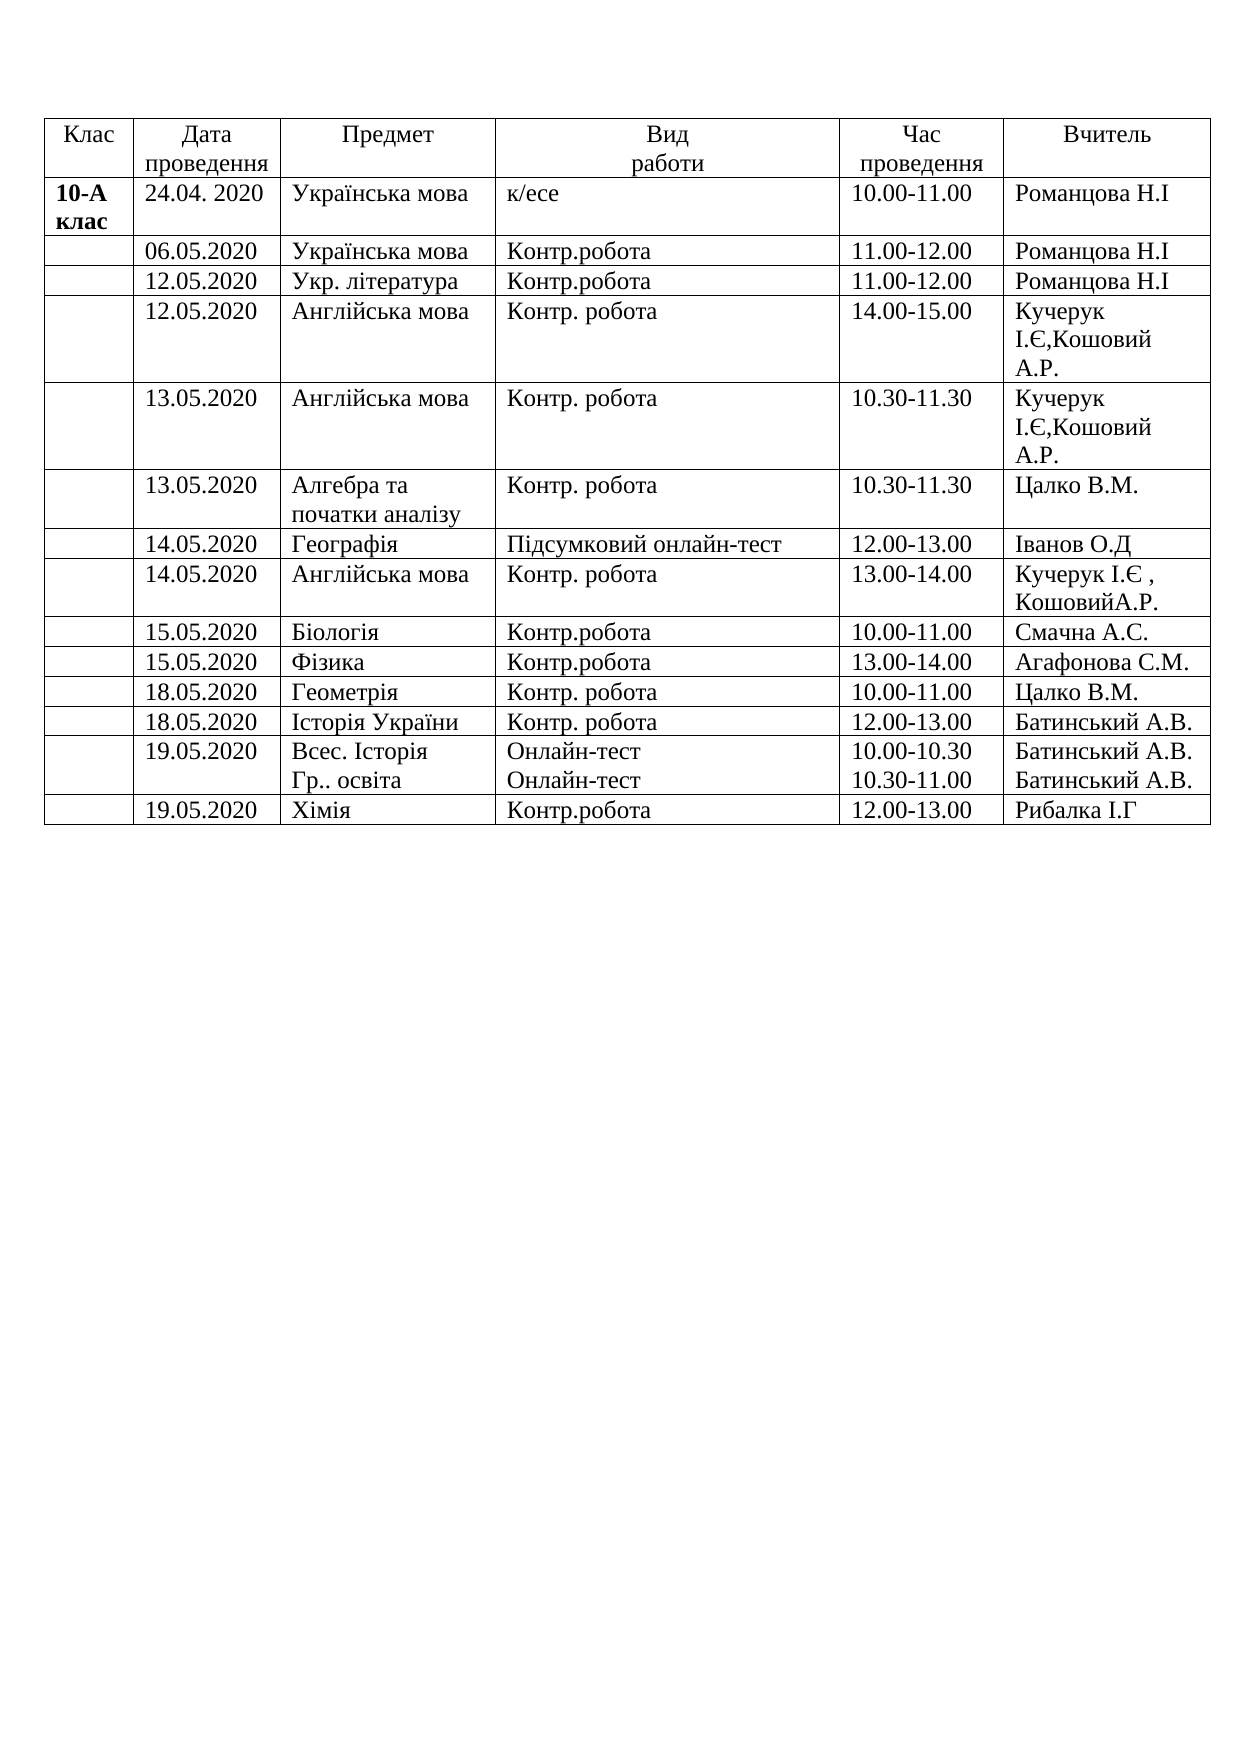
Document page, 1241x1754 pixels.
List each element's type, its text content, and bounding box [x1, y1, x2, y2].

table_header Вид работи [496, 119, 839, 177]
table_cell 13.00-14.00 [840, 647, 1003, 676]
table_cell [45, 677, 133, 706]
table_cell Кучерук І.Є,Кошовий А.Р. [1004, 296, 1210, 382]
table_cell Контр. робота [496, 707, 839, 735]
table_cell Контр.робота [496, 236, 839, 265]
table_cell 18.05.2020 [134, 707, 280, 735]
table_cell Укр. література [281, 266, 495, 295]
table_cell Іванов О.Д [1004, 529, 1210, 558]
table_cell Контр.робота [496, 795, 839, 824]
table_cell Англійська мова [281, 296, 495, 382]
table_cell 12.05.2020 [134, 296, 280, 382]
table_cell 12.00-13.00 [840, 529, 1003, 558]
table_cell 11.00-12.00 [840, 266, 1003, 295]
table_cell Хімія [281, 795, 495, 824]
table_cell [45, 470, 133, 528]
table_header Дата проведення [134, 119, 280, 177]
table_cell Українська мова [281, 178, 495, 235]
table_cell 13.05.2020 [134, 383, 280, 469]
table_cell Біологія [281, 617, 495, 646]
table_cell Онлайн-тест Онлайн-тест [496, 736, 839, 794]
table_cell [45, 296, 133, 382]
table_cell 10.30-11.30 [840, 470, 1003, 528]
table_cell 14.05.2020 [134, 529, 280, 558]
table_cell 15.05.2020 [134, 647, 280, 676]
table_cell 13.00-14.00 [840, 559, 1003, 616]
table_cell Географія [281, 529, 495, 558]
table_cell 06.05.2020 [134, 236, 280, 265]
table_cell 10-А клас [45, 178, 133, 235]
table_cell Контр. робота [496, 677, 839, 706]
table_cell Агафонова С.М. [1004, 647, 1210, 676]
table_cell Романцова Н.І [1004, 178, 1210, 235]
table_cell [45, 707, 133, 735]
table_cell Геометрія [281, 677, 495, 706]
table_cell Підсумковий онлайн-тест [496, 529, 839, 558]
table_cell Контр.робота [496, 266, 839, 295]
table_cell [45, 736, 133, 794]
table_cell 19.05.2020 [134, 795, 280, 824]
table_cell 15.05.2020 [134, 617, 280, 646]
table_cell Історія України [281, 707, 495, 735]
table_cell Рибалка І.Г [1004, 795, 1210, 824]
table_header Час проведення [840, 119, 1003, 177]
table_cell Кучерук І.Є,Кошовий А.Р. [1004, 383, 1210, 469]
table_header Клас [45, 119, 133, 177]
table_cell [45, 236, 133, 265]
table_cell Англійська мова [281, 559, 495, 616]
table_cell 12.00-13.00 [840, 795, 1003, 824]
table_cell Цалко В.М. [1004, 470, 1210, 528]
table_cell [45, 559, 133, 616]
table_cell 14.05.2020 [134, 559, 280, 616]
table_cell 11.00-12.00 [840, 236, 1003, 265]
table_cell 24.04. 2020 [134, 178, 280, 235]
table_cell 10.30-11.30 [840, 383, 1003, 469]
table_cell Батинський А.В. [1004, 707, 1210, 735]
table_cell Англійська мова [281, 383, 495, 469]
table_cell [45, 647, 133, 676]
table_cell [45, 383, 133, 469]
table_cell Всес. Історія Гр.. освіта [281, 736, 495, 794]
table_cell 12.00-13.00 [840, 707, 1003, 735]
table_cell Фізика [281, 647, 495, 676]
table_cell [45, 266, 133, 295]
table_cell Романцова Н.І [1004, 266, 1210, 295]
table_header Предмет [281, 119, 495, 177]
table_cell 10.00-11.00 [840, 178, 1003, 235]
table_cell Смачна А.С. [1004, 617, 1210, 646]
table_cell Кучерук І.Є , КошовийА.Р. [1004, 559, 1210, 616]
table_cell Контр.робота [496, 617, 839, 646]
table_cell Цалко В.М. [1004, 677, 1210, 706]
table_cell [45, 795, 133, 824]
table_cell 10.00-11.00 [840, 677, 1003, 706]
table_cell Батинський А.В. Батинський А.В. [1004, 736, 1210, 794]
table_cell Романцова Н.І [1004, 236, 1210, 265]
table_cell Українська мова [281, 236, 495, 265]
table_cell к/есе [496, 178, 839, 235]
table_cell Контр.робота [496, 647, 839, 676]
table_cell 13.05.2020 [134, 470, 280, 528]
table_cell 14.00-15.00 [840, 296, 1003, 382]
table_cell Контр. робота [496, 470, 839, 528]
table_cell [45, 529, 133, 558]
table_cell 10.00-10.30 10.30-11.00 [840, 736, 1003, 794]
table_cell Контр. робота [496, 559, 839, 616]
table_cell Алгебра та початки аналізу [281, 470, 495, 528]
table_cell Контр. робота [496, 296, 839, 382]
table_cell Контр. робота [496, 383, 839, 469]
table_cell [45, 617, 133, 646]
table_cell 18.05.2020 [134, 677, 280, 706]
table_cell 10.00-11.00 [840, 617, 1003, 646]
table_cell 12.05.2020 [134, 266, 280, 295]
table_cell 19.05.2020 [134, 736, 280, 794]
table_header Вчитель [1004, 119, 1210, 177]
